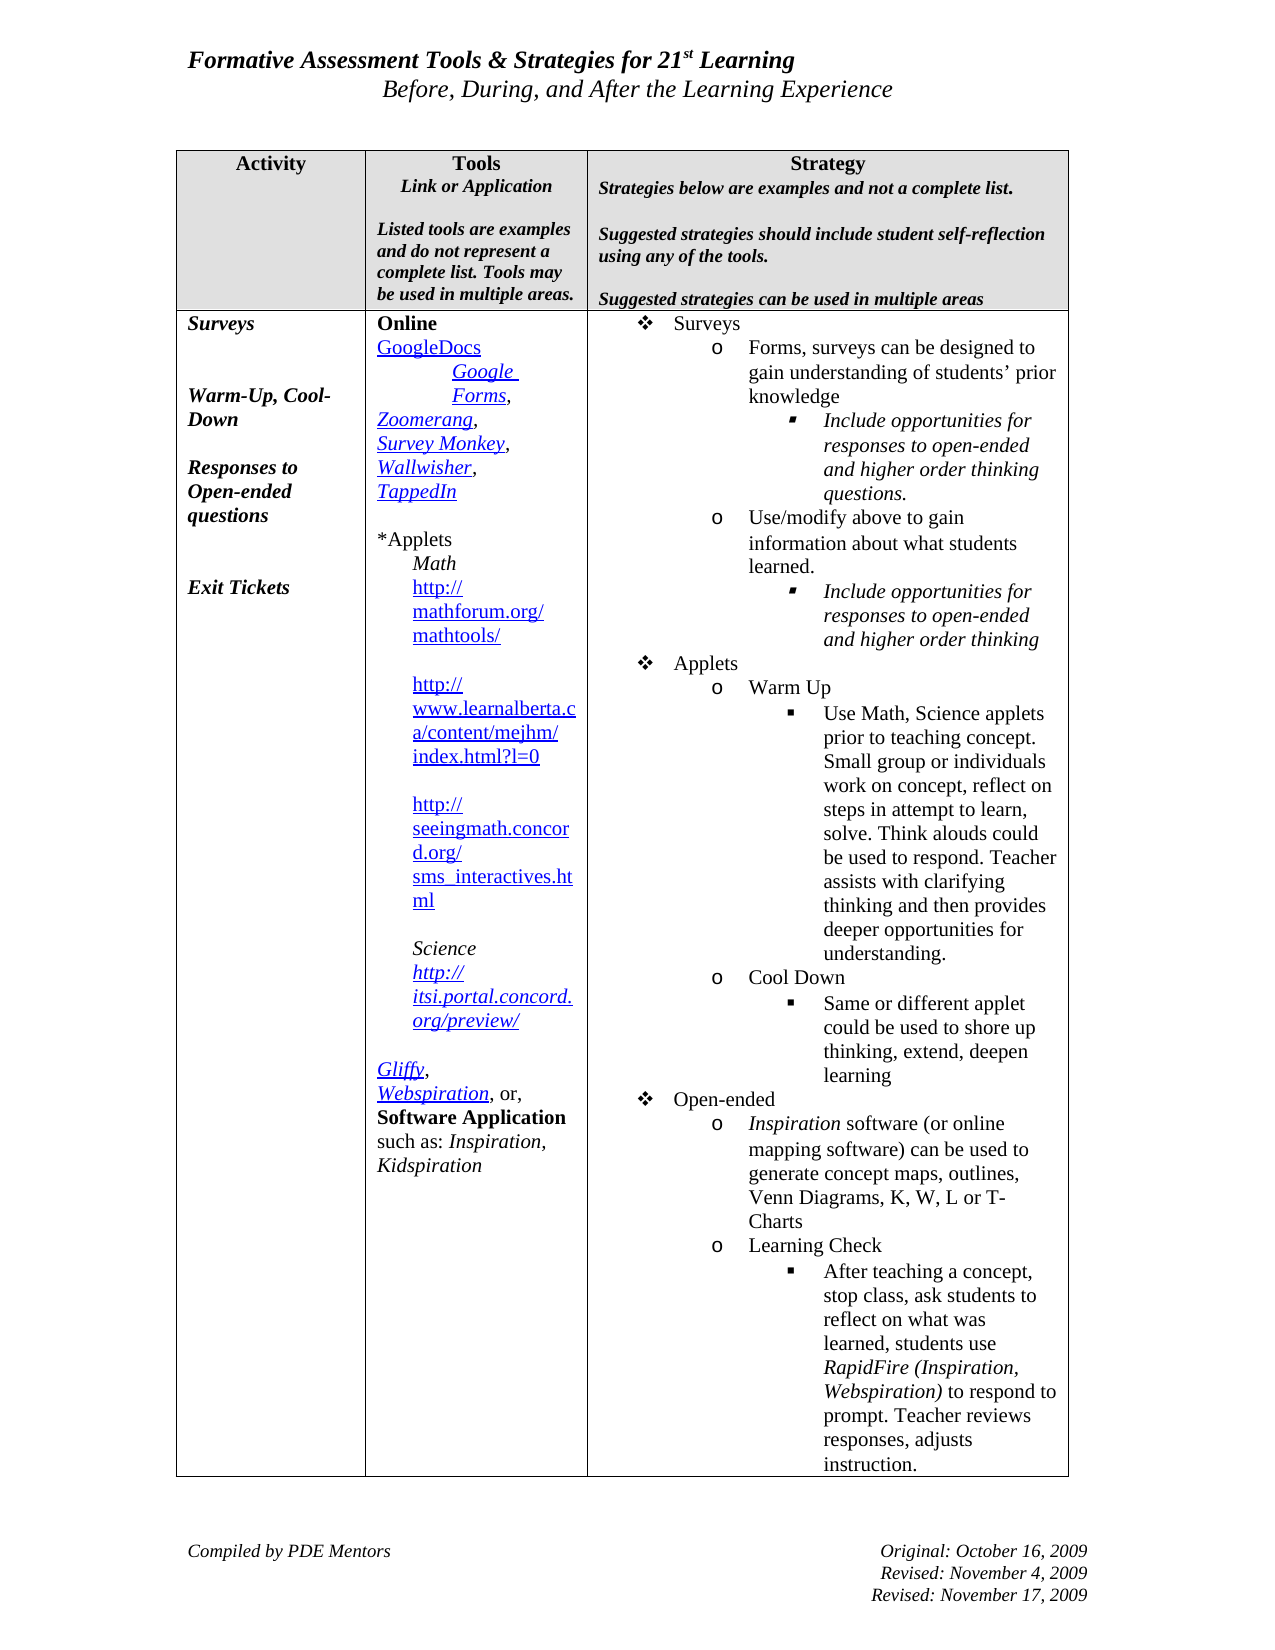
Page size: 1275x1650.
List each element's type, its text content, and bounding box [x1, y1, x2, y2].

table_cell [588, 311, 1068, 1476]
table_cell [366, 311, 587, 1476]
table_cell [177, 311, 365, 1476]
table_header Activity [177, 151, 365, 309]
table_header Strategy Strategies below are examples and not a complete list. Suggested strategies should include student self-reflection using any of the tools. Suggested strategies can be used in multiple areas [588, 151, 1068, 309]
table_header Tools Link or Application Listed tools are examples and do not represent a complete list. Tools may be used in multiple areas. [366, 151, 587, 309]
